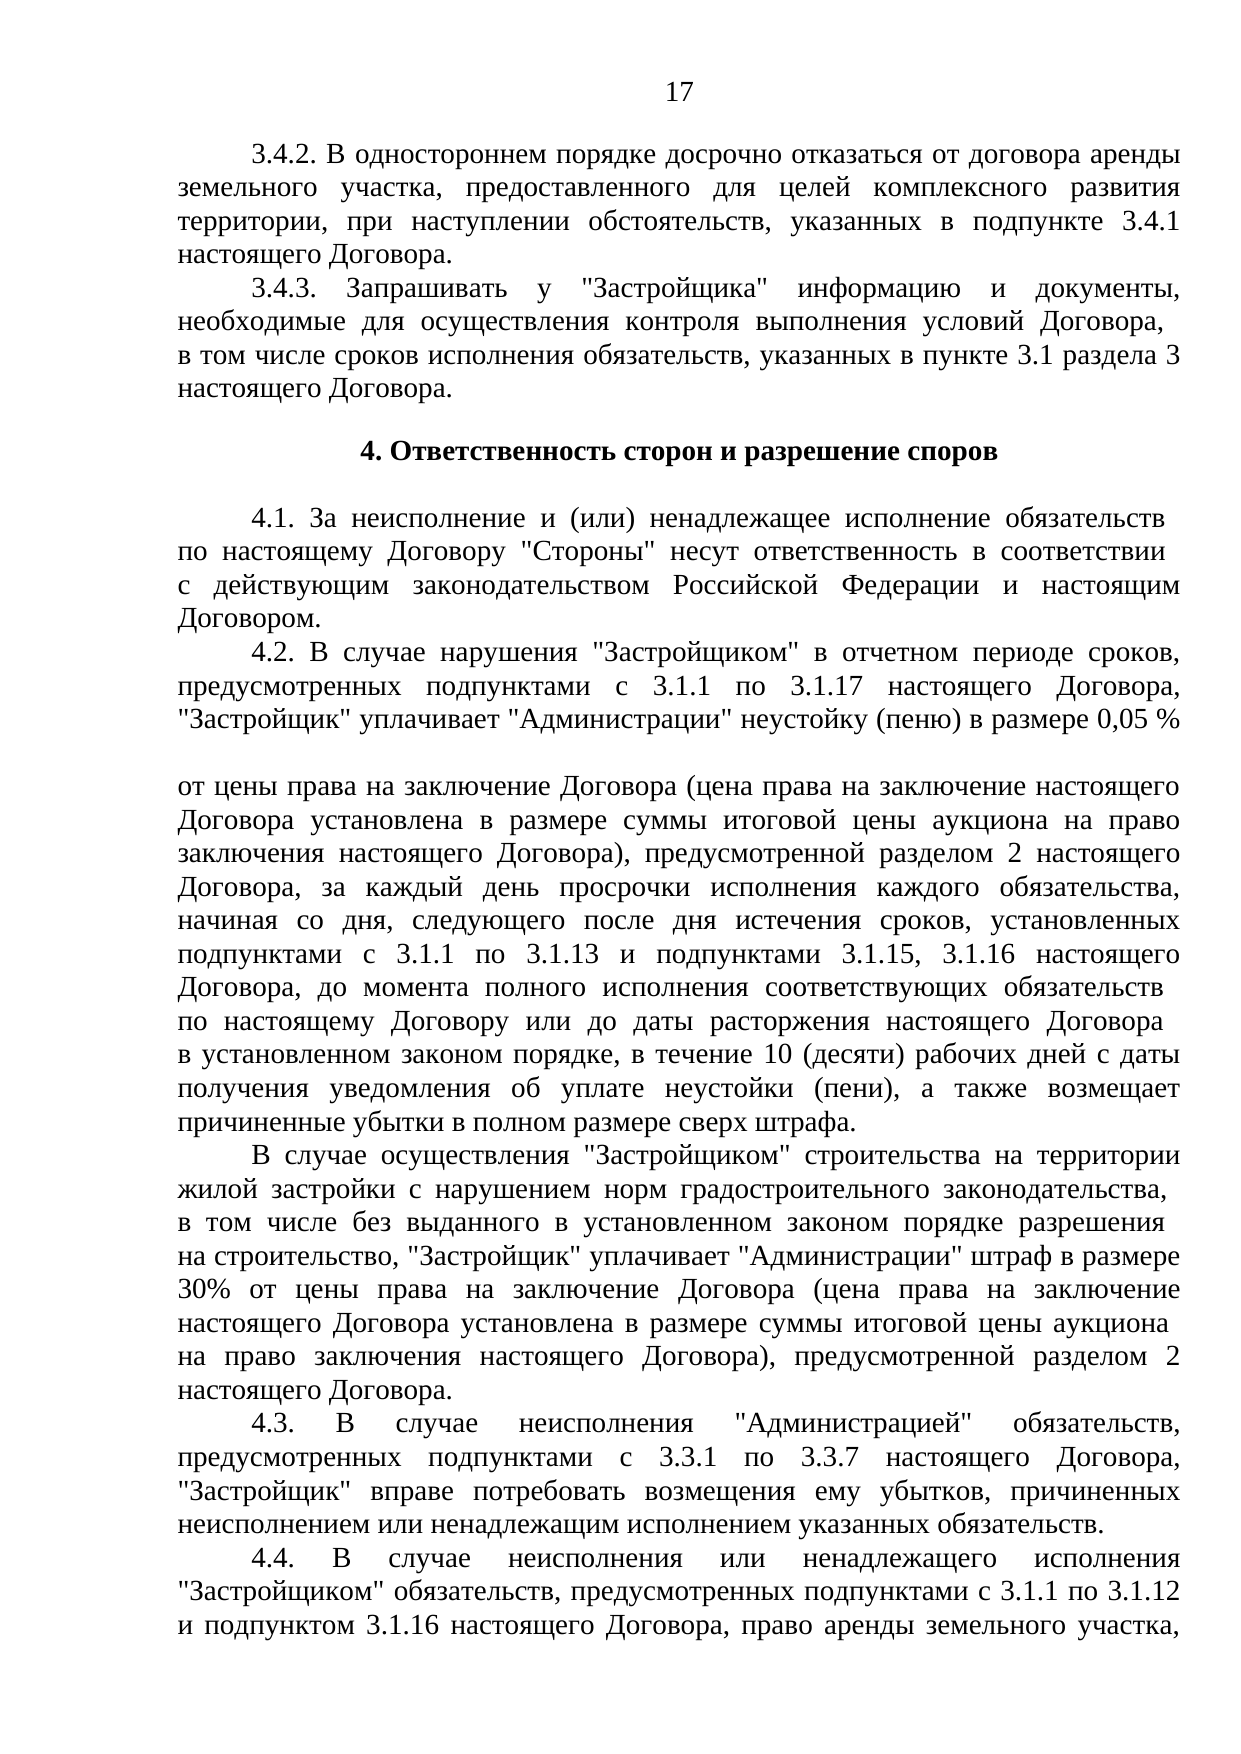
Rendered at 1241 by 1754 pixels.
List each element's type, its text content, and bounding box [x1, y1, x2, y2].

text 4.3. В случае неисполнения "Администрацией" обязательств, предусмотренных подпунктами с 3.3.1 по 3.3.7 настоящего Договора, "Застройщик" вправе потребовать возмещения ему убытков, причиненных неисполнением или ненадлежащим исполнением указанных обязательств. [177, 1406, 1181, 1540]
text 3.4.2. В одностороннем порядке досрочно отказаться от договора аренды земельного участка, предоставленного для целей комплексного развития территории, при наступлении обстоятельств, указанных в подпункте 3.4.1 настоящего Договора. [177, 136, 1181, 270]
text В случае осуществления "Застройщиком" строительства на территории жилой застройки с нарушением норм градостроительного законодательства, в том числе без выданного в установленном законом порядке разрешения на строительство, "Застройщик" уплачивает "Администрации" штраф в размере 30% от цены права на заключение Договора (цена права на заключение настоящего Договора установлена в размере суммы итоговой цены аукциона на право заключения настоящего Договора), предусмотренной разделом 2 настоящего Договора. [177, 1137, 1181, 1406]
text 4.1. За неисполнение и (или) ненадлежащее исполнение обязательств по настоящему Договору "Стороны" несут ответственность в соответствии с действующим законодательством Российской Федерации и настоящим Договором. [177, 500, 1181, 634]
text 4. Ответственность сторон и разрешение споров [177, 433, 1181, 466]
text 4.2. В случае нарушения "Застройщиком" в отчетном периоде сроков, предусмотренных подпунктами с 3.1.1 по 3.1.17 настоящего Договора, "Застройщик" уплачивает "Администрации" неустойку (пеню) в размере 0,05 % от цены права на заключение Договора (цена права на заключение настоящего Договора установлена в размере суммы итоговой цены аукциона на право заключения настоящего Договора), предусмотренной разделом 2 настоящего Договора, за каждый день просрочки исполнения каждого обязательства, начиная со дня, следующего после дня истечения сроков, установленных подпунктами с 3.1.1 по 3.1.13 и подпунктами 3.1.15, 3.1.16 настоящего Договора, до момента полного исполнения соответствующих обязательств по настоящему Договору или до даты расторжения настоящего Договора в установленном законом порядке, в течение 10 (десяти) рабочих дней с даты получения уведомления об уплате неустойки (пени), а также возмещает причиненные убытки в полном размере сверх штрафа. [177, 634, 1181, 1137]
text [177, 1540, 1181, 1640]
text 3.4.3. Запрашивать у "Застройщика" информацию и документы, необходимые для осуществления контроля выполнения условий Договора, в том числе сроков исполнения обязательств, указанных в пункте 3.1 раздела 3 настоящего Договора. [177, 270, 1181, 404]
